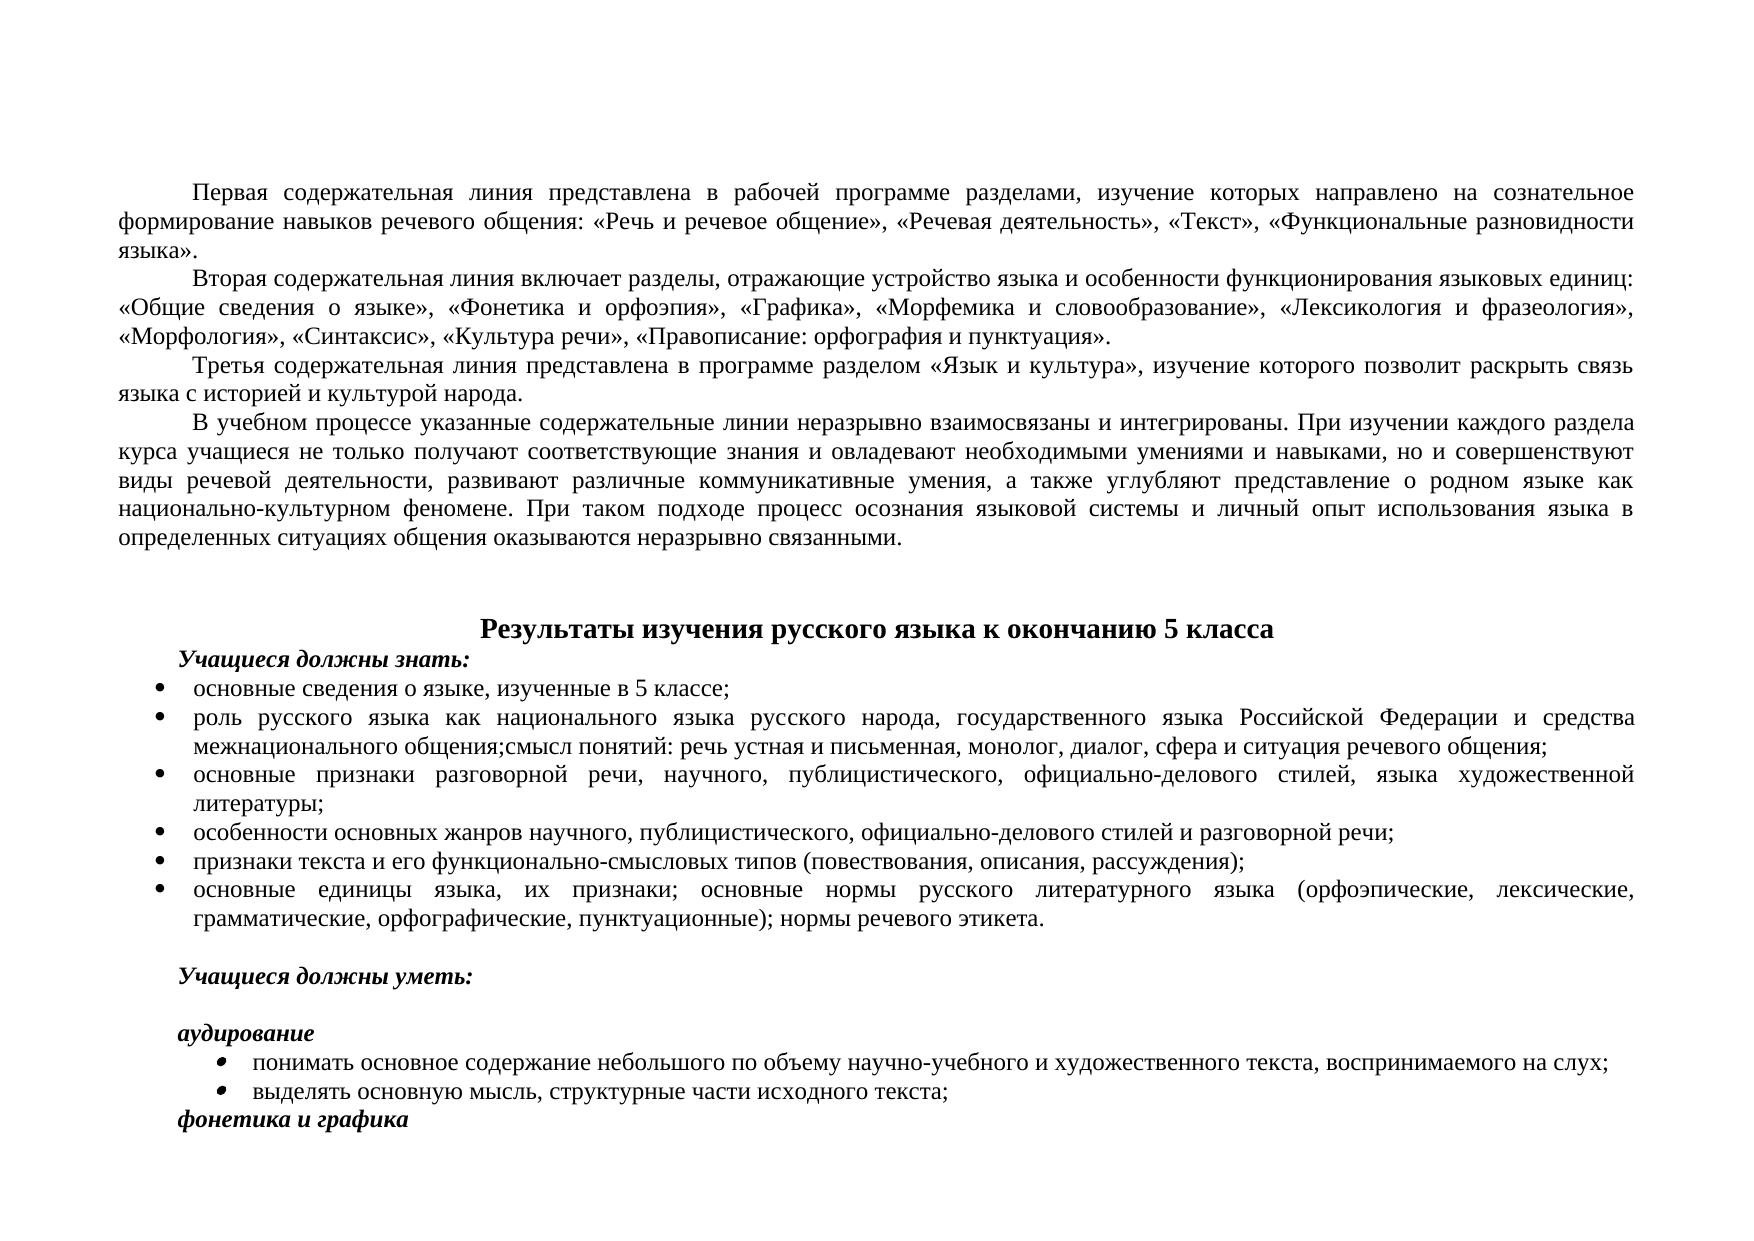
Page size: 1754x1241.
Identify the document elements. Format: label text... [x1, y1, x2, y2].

text Учащиеся должны знать: [118, 644, 1636, 673]
list роль русского языка как национального языка русского народа, государственного языка Российской Федерации и средства межнационального общения;смысл понятий: речь устная и письменная, монолог, диалог, сфера и ситуация речевого общения; [156, 702, 1636, 759]
list основные единицы языка, их признаки; основные нормы русского литературного языка (орфоэпические, лексические, грамматические, орфографические, пунктуационные); нормы речевого этикета. [156, 874, 1636, 932]
list выделять основную мысль, структурные части исходного текста; [215, 1076, 1636, 1104]
text В учебном процессе указанные содержательные линии неразрывно взаимосвязаны и интегрированы. При изучении каждого раздела курса учащиеся не только получают соответствующие знания и овладевают необходимыми умениями и навыками, но и совершенствуют виды речевой деятельности, развивают различные коммуникативные умения, а также углубляют представление о родном языке как национально-культурном феномене. При таком подходе процесс осознания языковой системы и личный опыт использования языка в определенных ситуациях общения оказываются неразрывно связанными. [118, 407, 1636, 551]
list понимать основное содержание небольшого по объему научно-учебного и художественного текста, воспринимаемого на слух; [215, 1047, 1636, 1076]
text Результаты изучения русского языка к окончанию 5 класса [118, 611, 1636, 644]
list признаки текста и его функционально-смысловых типов (повествования, описания, рассуждения); [156, 846, 1636, 874]
text аудирование [118, 1018, 1636, 1047]
list особенности основных жанров научного, публицистического, официально-делового стилей и разговорной речи; [156, 817, 1636, 846]
text фонетика и графика [118, 1104, 1636, 1133]
list основные сведения о языке, изученные в 5 классе; [156, 673, 1636, 702]
list основные признаки разговорной речи, научного, публицистического, официально-делового стилей, языка художественной литературы; [156, 759, 1636, 817]
text Третья содержательная линия представлена в программе разделом «Язык и культура», изучение которого позволит раскрыть связь языка с историей и культурой народа. [118, 350, 1636, 407]
text Учащиеся должны уметь: [118, 961, 1636, 989]
text Вторая содержательная линия включает разделы, отражающие устройство языка и особенности функционирования языковых единиц: «Общие сведения о языке», «Фонетика и орфоэпия», «Графика», «Морфемика и словообразование», «Лексикология и фразеология», «Морфология», «Синтаксис», «Культура речи», «Правописание: орфография и пунктуация». [118, 263, 1636, 350]
text Первая содержательная линия представлена в рабочей программе разделами, изучение которых направлено на сознательное формирование навыков речевого общения: «Речь и речевое общение», «Речевая деятельность», «Текст», «Функциональные разновидности языка». [118, 177, 1636, 263]
